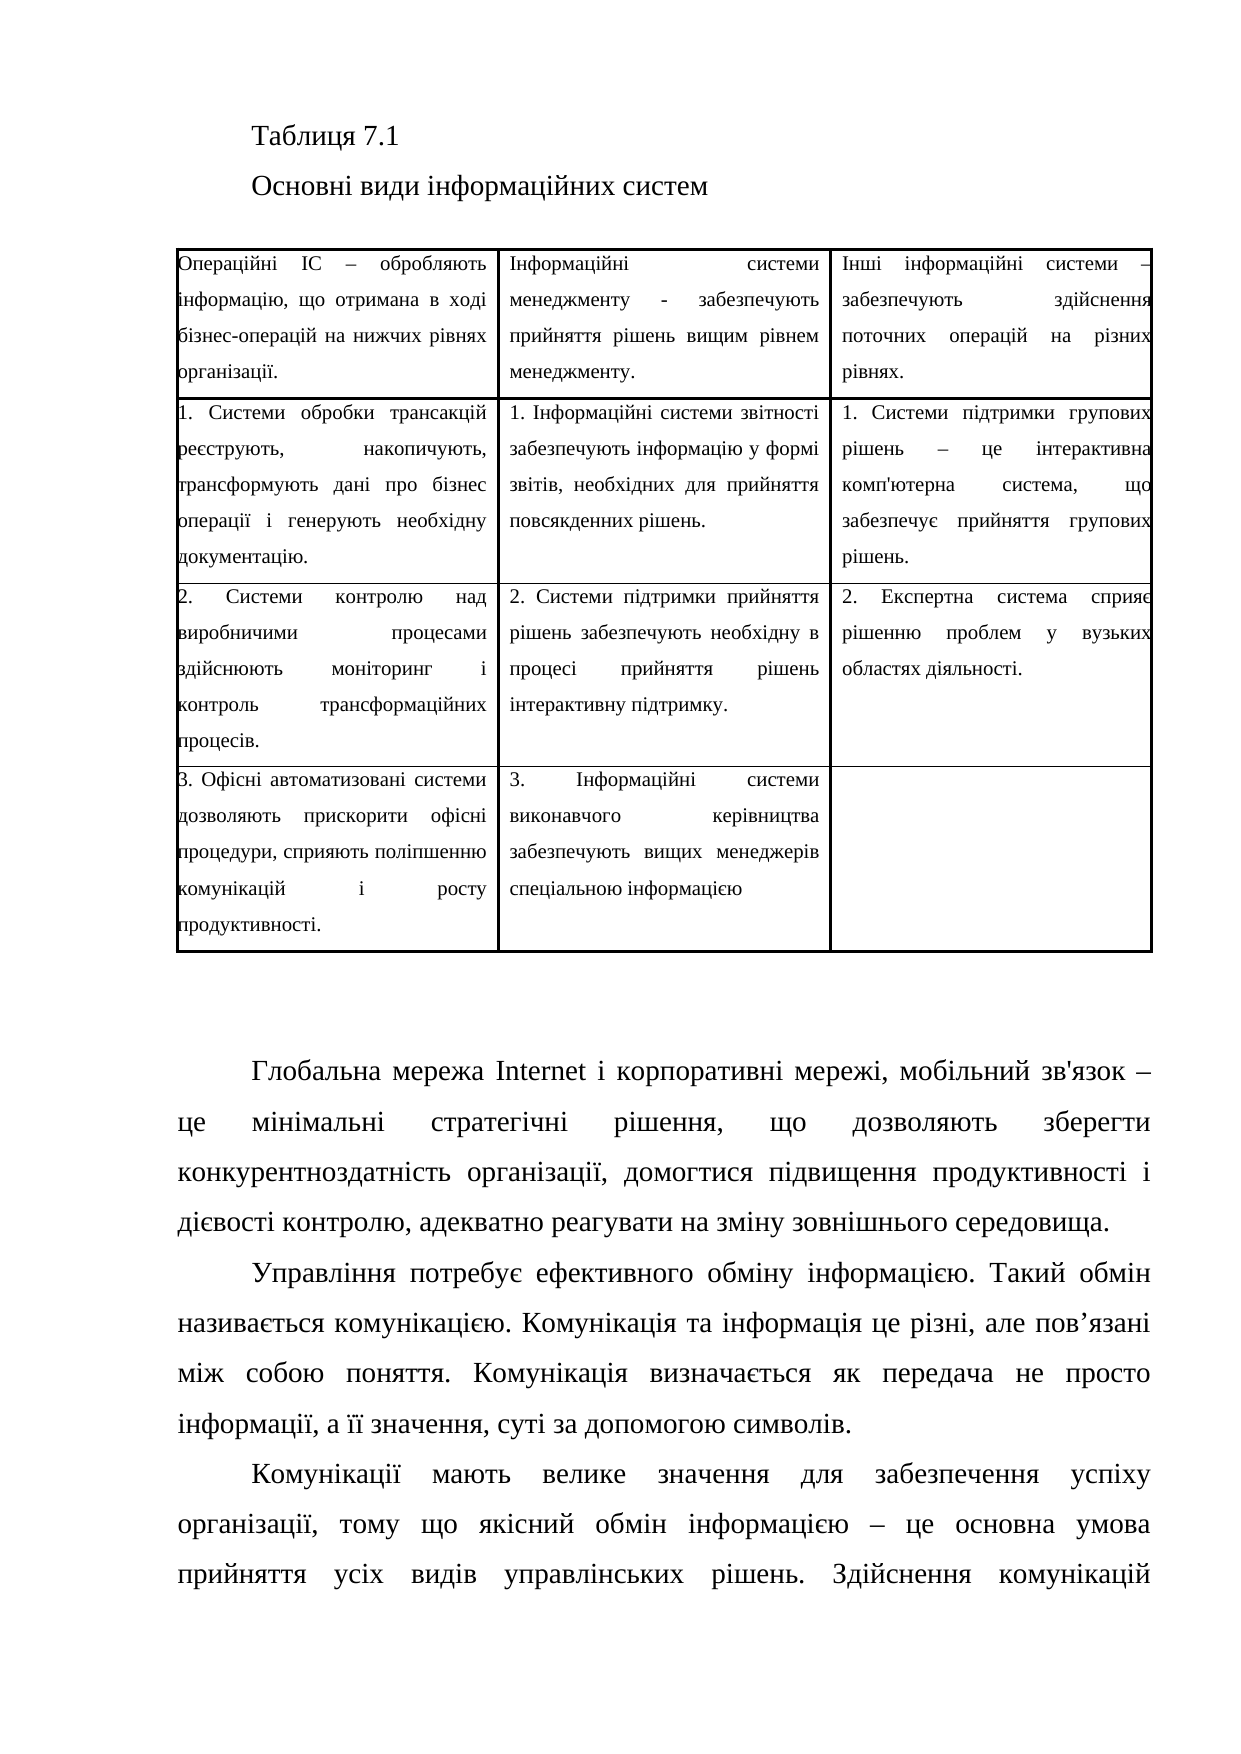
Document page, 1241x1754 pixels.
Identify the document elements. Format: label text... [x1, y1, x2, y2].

table_cell 3. Офісні автоматизовані системи дозволяють прискорити офісні процедури, сприяють поліпшенню комунікацій і росту продуктивності. [179, 767, 497, 950]
table_cell 1. Системи обробки трансакцій реєструють, накопичують, трансформують дані про бізнес операції і генерують необхідну документацію. [179, 400, 497, 583]
text Управління потребує ефективного обміну інформацією. Такий обмін називається комунікацією. Комунікація та інформація це різні, але пов’язані між собою поняття. Комунікація визначається як передача не просто інформації, а її значення, суті за допомогою символів. [177, 1255, 1152, 1439]
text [177, 1456, 1152, 1590]
table_cell 2. Експертна система сприяє рішенню проблем у вузьких областях діяльності. [832, 584, 1150, 766]
table_cell 1. Інформаційні системи звітності забезпечують інформацію у формі звітів, необхідних для прийняття повсякденних рішень. [500, 400, 829, 583]
table_cell 3. Інформаційні системи виконавчого керівництва забезпечують вищих менеджерів спеціальною інформацією [500, 767, 829, 950]
table_header Інші інформаційні системи – забезпечують здійснення поточних операцій на різних рівнях. [832, 251, 1150, 397]
text Глобальна мережа Internet і корпоративні мережі, мобільний зв'язок – це мінімальні стратегічні рішення, що дозволяють зберегти конкурентноздатність організації, домогтися підвищення продуктивності і дієвості контролю, адекватно реагувати на зміну зовнішнього середовища. [177, 1053, 1152, 1238]
table_header Операційні ІС – обробляють інформацію, що отримана в ході бізнес-операцій на нижчих рівнях організації. [179, 251, 497, 397]
table_cell 1. Системи підтримки групових рішень – це інтерактивна комп'ютерна система, що забезпечує прийняття групових рішень. [832, 400, 1150, 583]
table_cell 2. Системи підтримки прийняття рішень забезпечують необхідну в процесі прийняття рішень інтерактивну підтримку. [500, 584, 829, 766]
table_header Інформаційні системи менеджменту - забезпечують прийняття рішень вищим рівнем менеджменту. [500, 251, 829, 397]
text Таблиця 7.1 [177, 118, 1152, 152]
table_cell 2. Системи контролю над виробничими процесами здійснюють моніторинг і контроль трансформаційних процесів. [179, 584, 497, 766]
table_cell [832, 767, 1150, 950]
subtitle Основні види інформаційних систем [177, 168, 1152, 202]
